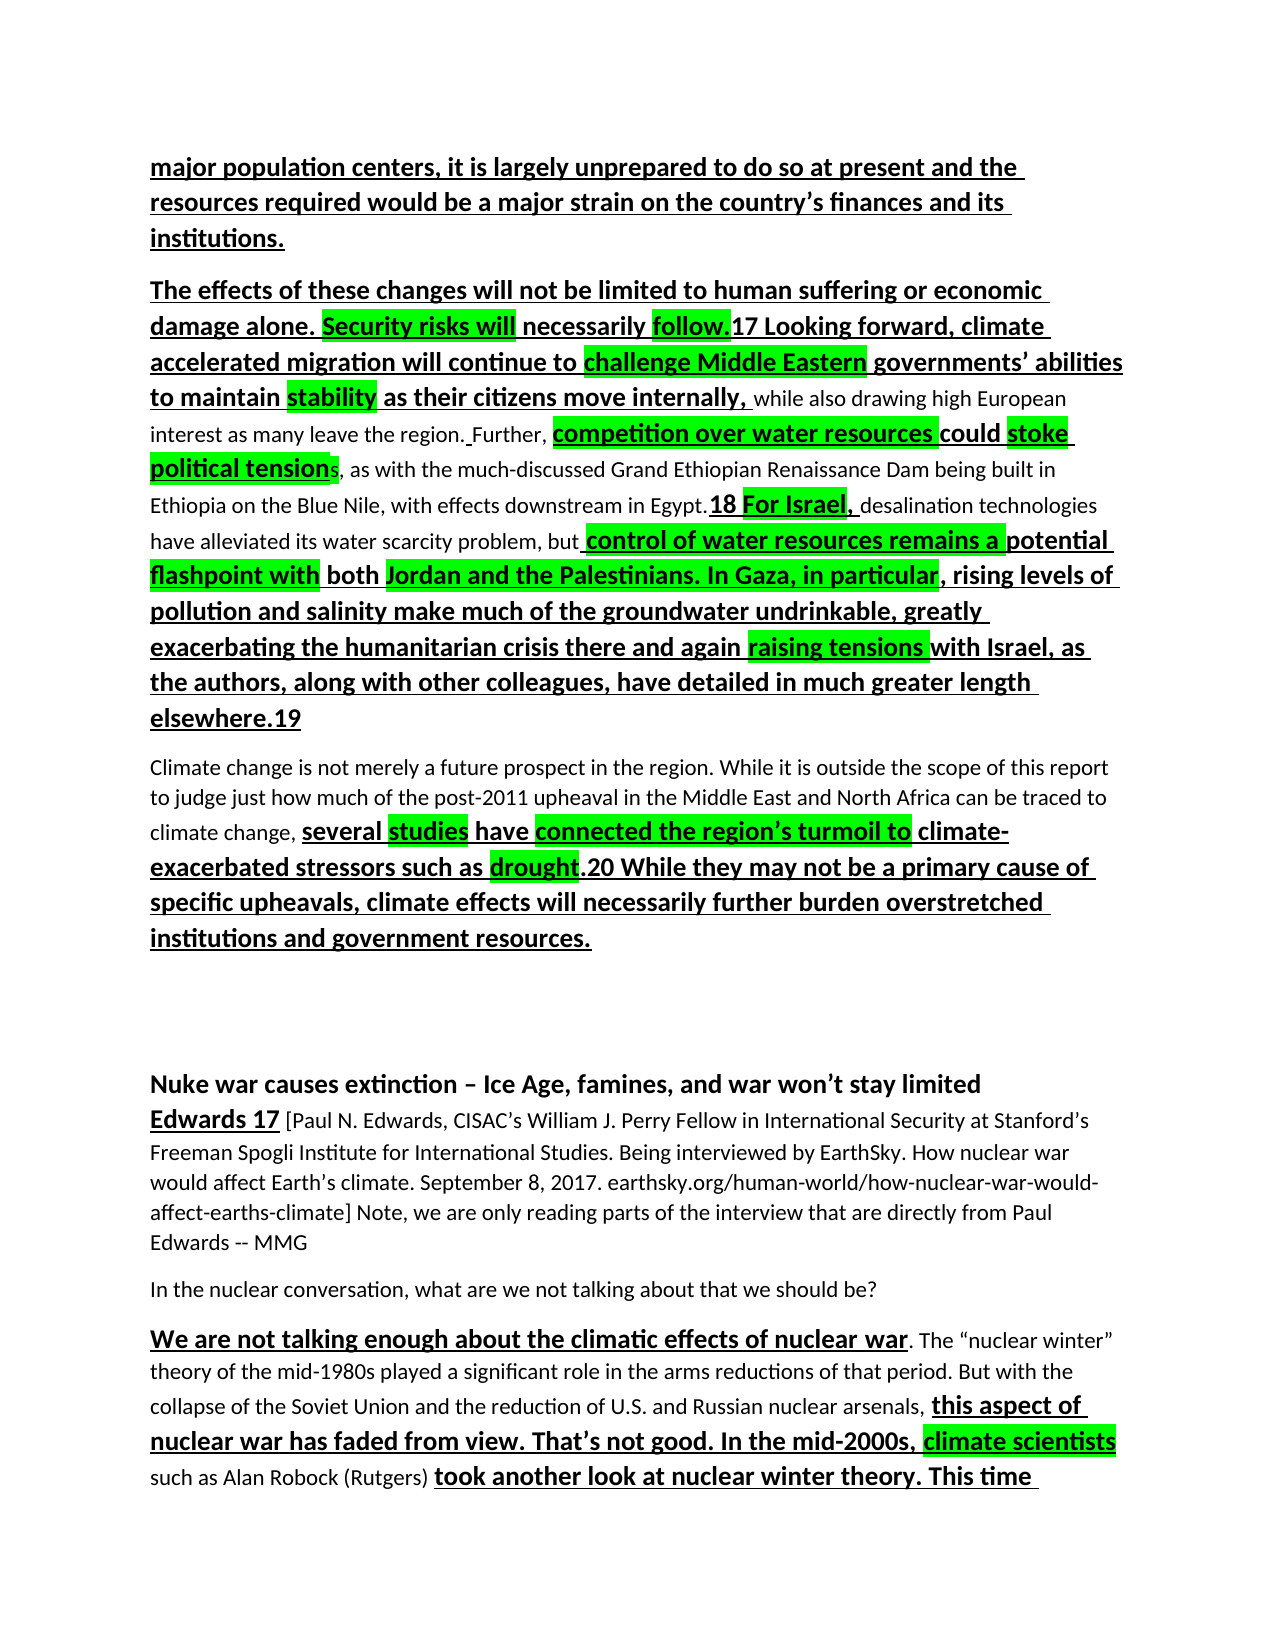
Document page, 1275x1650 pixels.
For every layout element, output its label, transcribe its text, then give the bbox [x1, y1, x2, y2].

text The effects of these changes will not be limited to human suffering or economic damage alone. Security risks will necessarily follow.17 Looking forward, climate accelerated migration will continue to challenge Middle Eastern governments’ abilities to maintain stability as their citizens move internally, while also drawing high European interest as many leave the region. Further, competition over water resources could stoke political tensions, as with the much-discussed Grand Ethiopian Renaissance Dam being built in Ethiopia on the Blue Nile, with effects downstream in Egypt.18 For Israel, desalination technologies have alleviated its water scarcity problem, but control of water resources remains a potential flashpoint with both Jordan and the Palestinians. In Gaza, in particular, rising levels of pollution and salinity make much of the groundwater undrinkable, greatly exacerbating the humanitarian crisis there and again raising tensions with Israel, as the authors, along with other colleagues, have detailed in much greater length elsewhere.19 [150, 273, 1125, 734]
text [150, 150, 1125, 254]
text Climate change is not merely a future prospect in the region. While it is outside the scope of this report to judge just how much of the post-2011 upheaval in the Middle East and North Africa can be traced to climate change, several studies have connected the region’s turmoil to climate-exacerbated stressors such as drought.20 While they may not be a primary cause of specific upheavals, climate effects will necessarily further burden overstretched institutions and government resources. [150, 753, 1125, 954]
subtitle Nuke war causes extinction – Ice Age, famines, and war won’t stay limited [150, 1067, 1125, 1100]
text Edwards 17 [Paul N. Edwards, CISAC’s William J. Perry Fellow in International Security at Stanford’s Freeman Spogli Institute for International Studies. Being interviewed by EarthSky. How nuclear war would affect Earth’s climate. September 8, 2017. earthsky.org/human-world/how-nuclear-war-would-affect-earths-climate] Note, we are only reading parts of the interview that are directly from Paul Edwards -- MMG [150, 1103, 1125, 1257]
text In the nuclear conversation, what are we not talking about that we should be? [150, 1275, 1125, 1303]
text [150, 1322, 1125, 1492]
